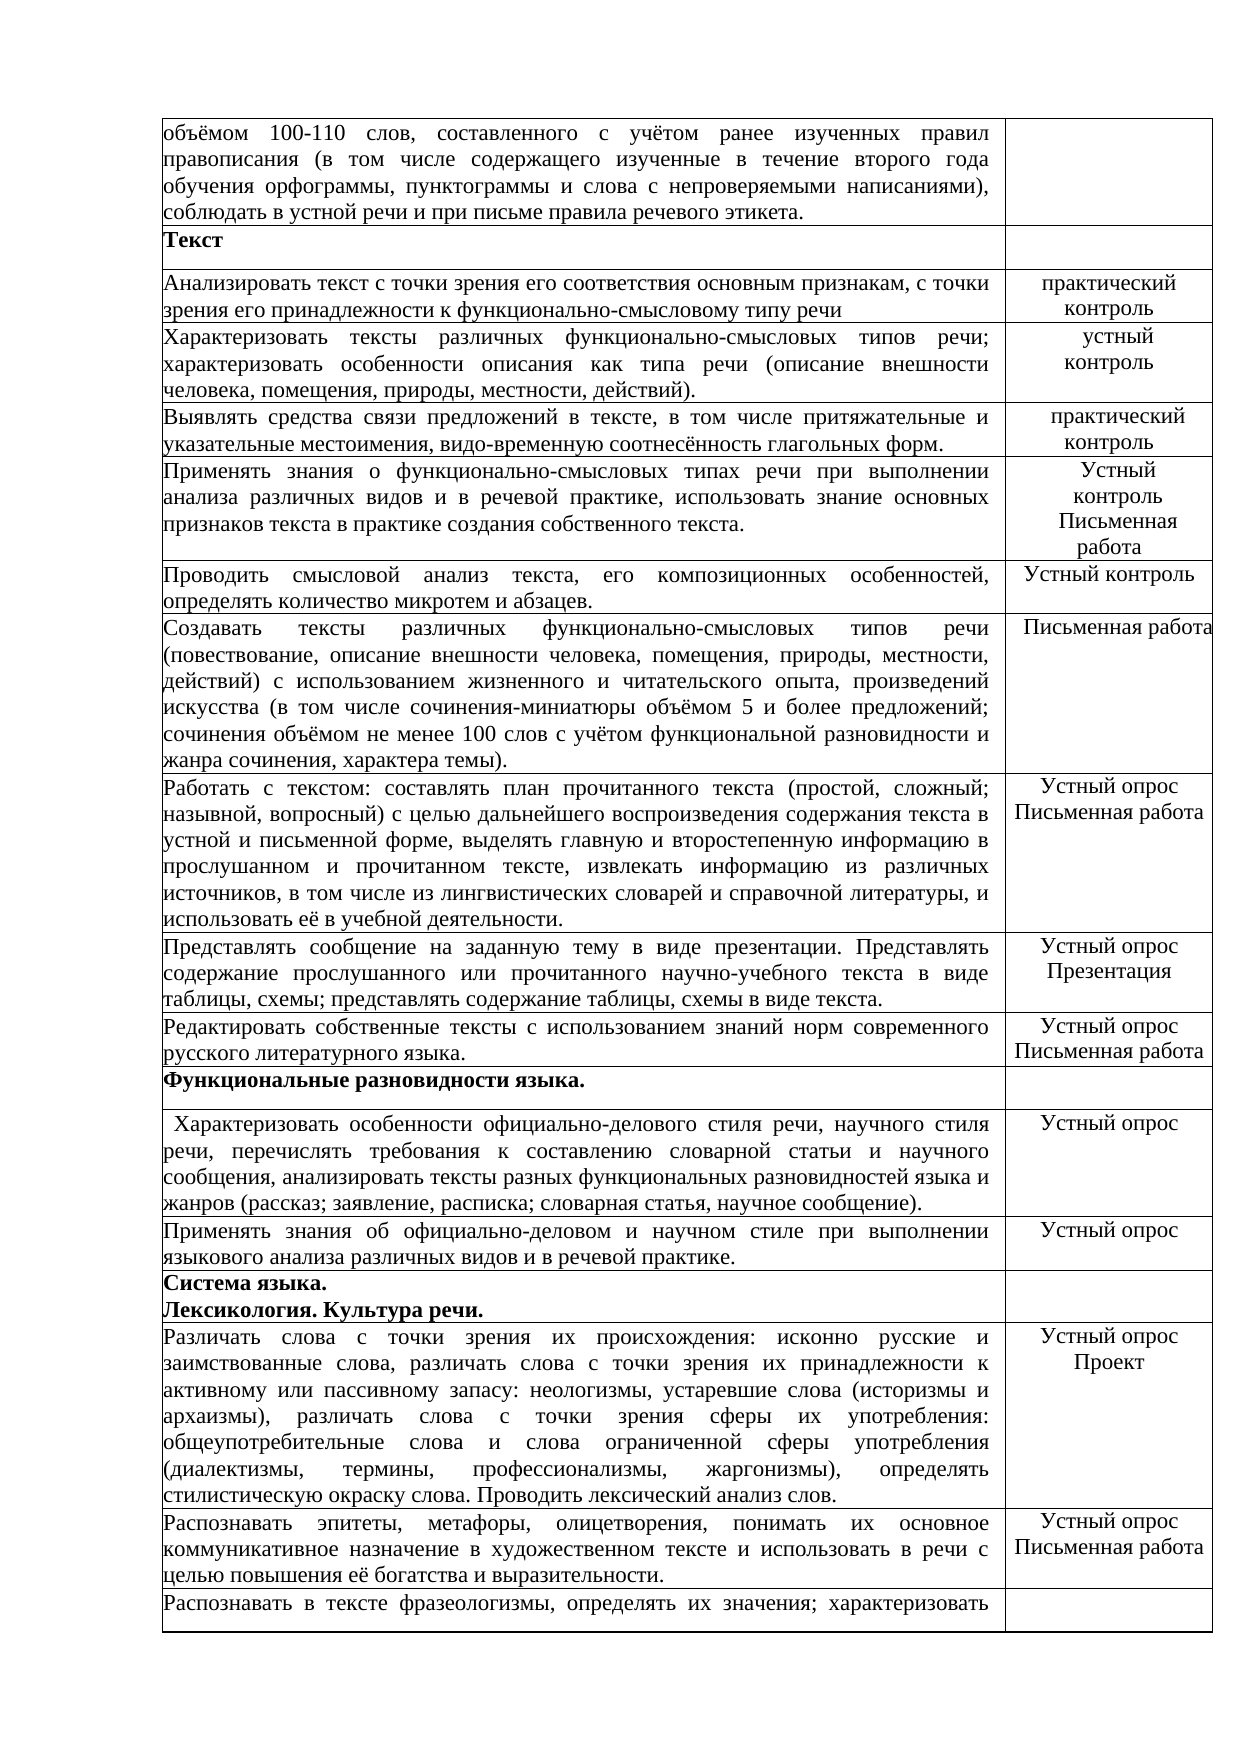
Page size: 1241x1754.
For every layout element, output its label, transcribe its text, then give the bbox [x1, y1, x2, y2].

table_cell Устный опрос Письменная работа [1006, 1013, 1212, 1066]
table_cell [1006, 226, 1212, 268]
table_cell Создавать тексты различных функционально-смысловых типов речи (повествование, описание внешности человека, помещения, природы, местности, действий) с использованием жизненного и читательского опыта, произведений искусства (в том числе сочинения-миниатюры объёмом 5 и более предложений; сочинения объёмом не менее 100 слов с учётом функциональной разновидности и жанра сочинения, характера темы). [163, 614, 1005, 772]
table_cell Устный опрос Письменная работа [1006, 774, 1212, 932]
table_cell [163, 119, 1005, 224]
table_cell Применять знания о функционально-смысловых типах речи при выполнении анализа различных видов и в речевой практике, использовать знание основных признаков текста в практике создания собственного текста. [163, 457, 1005, 559]
table_cell Характеризовать особенности официально-делового стиля речи, научного стиля речи, перечислять требования к составлению словарной статьи и научного сообщения, анализировать тексты разных функциональных разновидностей языка и жанров (рассказ; заявление, расписка; словарная статья, научное сообщение). [163, 1110, 1005, 1216]
table_cell Различать слова с точки зрения их происхождения: исконно русские и заимствованные слова, различать слова с точки зрения их принадлежности к активному или пассивному запасу: неологизмы, устаревшие слова (историзмы и архаизмы), различать слова с точки зрения сферы их употребления: общеупотребительные слова и слова ограниченной сферы употребления (диалектизмы, термины, профессионализмы, жаргонизмы), определять стилистическую окраску слова. Проводить лексический анализ слов. [163, 1323, 1005, 1507]
table_cell Характеризовать тексты различных функционально-смысловых типов речи; характеризовать особенности описания как типа речи (описание внешности человека, помещения, природы, местности, действий). [163, 323, 1005, 402]
table_cell Распознавать эпитеты, метафоры, олицетворения, понимать их основное коммуникативное назначение в художественном тексте и использовать в речи с целью повышения её богатства и выразительности. [163, 1509, 1005, 1588]
table_cell Система языка. Лексикология. Культура речи. [163, 1271, 1005, 1322]
table_cell Текст [163, 226, 1005, 268]
table_cell [1006, 1271, 1212, 1322]
table_cell Применять знания об официально-деловом и научном стиле при выполнении языкового анализа различных видов и в речевой практике. [163, 1217, 1005, 1269]
table_cell Устный опрос Проект [1006, 1323, 1212, 1507]
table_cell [163, 1589, 1005, 1631]
table_cell Устный опрос Письменная работа [1006, 1509, 1212, 1588]
table_cell устный контроль [1006, 323, 1212, 402]
table_cell [1006, 1067, 1212, 1109]
table_cell Представлять сообщение на заданную тему в виде презентации. Представлять содержание прослушанного или прочитанного научно-учебного текста в виде таблицы, схемы; представлять содержание таблицы, схемы в виде текста. [163, 933, 1005, 1012]
table_cell Устный опрос Презентация [1006, 933, 1212, 1012]
table_cell Работать с текстом: составлять план прочитанного текста (простой, сложный; назывной, вопросный) с целью дальнейшего воспроизведения содержания текста в устной и письменной форме, выделять главную и второстепенную информацию в прослушанном и прочитанном тексте, извлекать информацию из различных источников, в том числе из лингвистических словарей и справочной литературы, и использовать её в учебной деятельности. [163, 774, 1005, 932]
table_cell Проводить смысловой анализ текста, его композиционных особенностей, определять количество микротем и абзацев. [163, 561, 1005, 613]
table_cell практический контроль [1006, 403, 1212, 456]
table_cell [1006, 119, 1212, 224]
table_cell Устный опрос [1006, 1110, 1212, 1216]
table_cell Устный контроль Письменная работа [1006, 457, 1212, 559]
table_cell [1006, 1589, 1212, 1631]
table_cell Функциональные разновидности языка. [163, 1067, 1005, 1109]
table_cell Редактировать собственные тексты с использованием знаний норм современного русского литературного языка. [163, 1013, 1005, 1066]
table_cell Устный контроль [1006, 561, 1212, 613]
table_cell Анализировать текст с точки зрения его соответствия основным признакам, с точки зрения его принадлежности к функционально-смысловому типу речи [163, 270, 1005, 322]
table_cell Выявлять средства связи предложений в тексте, в том числе притяжательные и указательные местоимения, видо-временную соотнесённость глагольных форм. [163, 403, 1005, 456]
table_cell Устный опрос [1006, 1217, 1212, 1269]
table_cell Письменная работа [1006, 614, 1212, 772]
table_cell практический контроль [1006, 270, 1212, 322]
